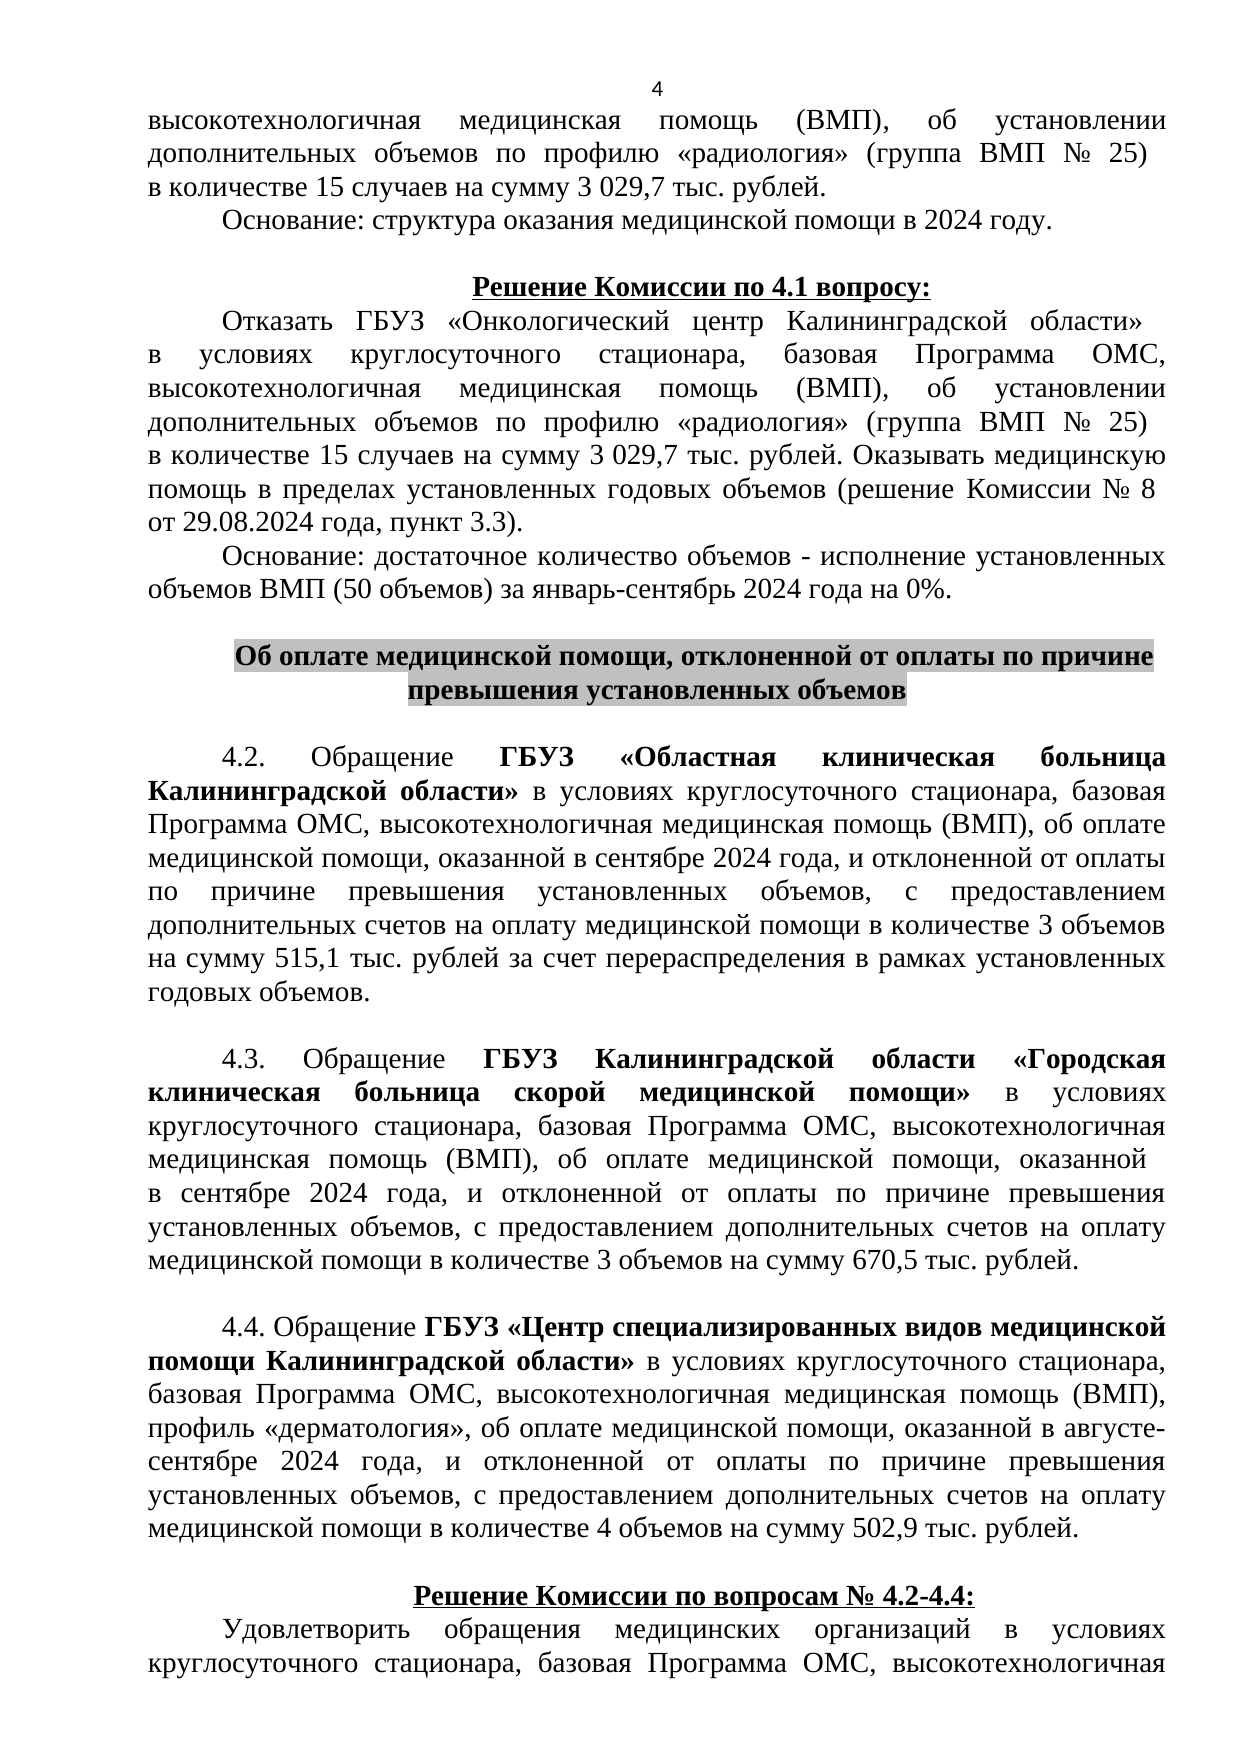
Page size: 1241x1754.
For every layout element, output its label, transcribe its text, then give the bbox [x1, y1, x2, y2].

text 4.2. Обращение ГБУЗ «Областная клиническая больница Калининградской области» в условиях круглосуточного стационара, базовая Программа ОМС, высокотехнологичная медицинская помощь (ВМП), об оплате медицинской помощи, оказанной в сентябре 2024 года, и отклоненной от оплаты по причине превышения установленных объемов, с предоставлением дополнительных счетов на оплату медицинской помощи в количестве 3 объемов на сумму 515,1 тыс. рублей за счет перераспределения в рамках установленных годовых объемов. [148, 739, 1167, 1007]
text Отказать ГБУЗ «Онкологический центр Калининградской области» в условиях круглосуточного стационара, базовая Программа ОМС, высокотехнологичная медицинская помощь (ВМП), об установлении дополнительных объемов по профилю «радиология» (группа ВМП № 25) в количестве 15 случаев на сумму 3 029,7 тыс. рублей. Оказывать медицинскую помощь в пределах установленных годовых объемов (решение Комиссии № 8 от 29.08.2024 года, пункт 3.3). [148, 303, 1167, 538]
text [148, 102, 1167, 202]
text Основание: структура оказания медицинской помощи в 2024 году. [148, 202, 1167, 236]
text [148, 1611, 1167, 1678]
text Основание: достаточное количество объемов - исполнение установленных объемов ВМП (50 объемов) за январь-сентябрь 2024 года на 0%. [148, 538, 1167, 605]
text 4.4. Обращение ГБУЗ «Центр специализированных видов медицинской помощи Калининградской области» в условиях круглосуточного стационара, базовая Программа ОМС, высокотехнологичная медицинская помощь (ВМП), профиль «дерматология», об оплате медицинской помощи, оказанной в августе- сентябре 2024 года, и отклоненной от оплаты по причине превышения установленных объемов, с предоставлением дополнительных счетов на оплату медицинской помощи в количестве 4 объемов на сумму 502,9 тыс. рублей. [148, 1309, 1167, 1544]
text Решение Комиссии по 4.1 вопросу: [148, 269, 1167, 303]
text Об оплате медицинской помощи, отклоненной от оплаты по причине превышения установленных объемов [148, 638, 1167, 706]
text Решение Комиссии по вопросам № 4.2-4.4: [148, 1578, 1167, 1611]
text 4.3. Обращение ГБУЗ Калининградской области «Городская клиническая больница скорой медицинской помощи» в условиях круглосуточного стационара, базовая Программа ОМС, высокотехнологичная медицинская помощь (ВМП), об оплате медицинской помощи, оказанной в сентябре 2024 года, и отклоненной от оплаты по причине превышения установленных объемов, с предоставлением дополнительных счетов на оплату медицинской помощи в количестве 3 объемов на сумму 670,5 тыс. рублей. [148, 1041, 1167, 1276]
